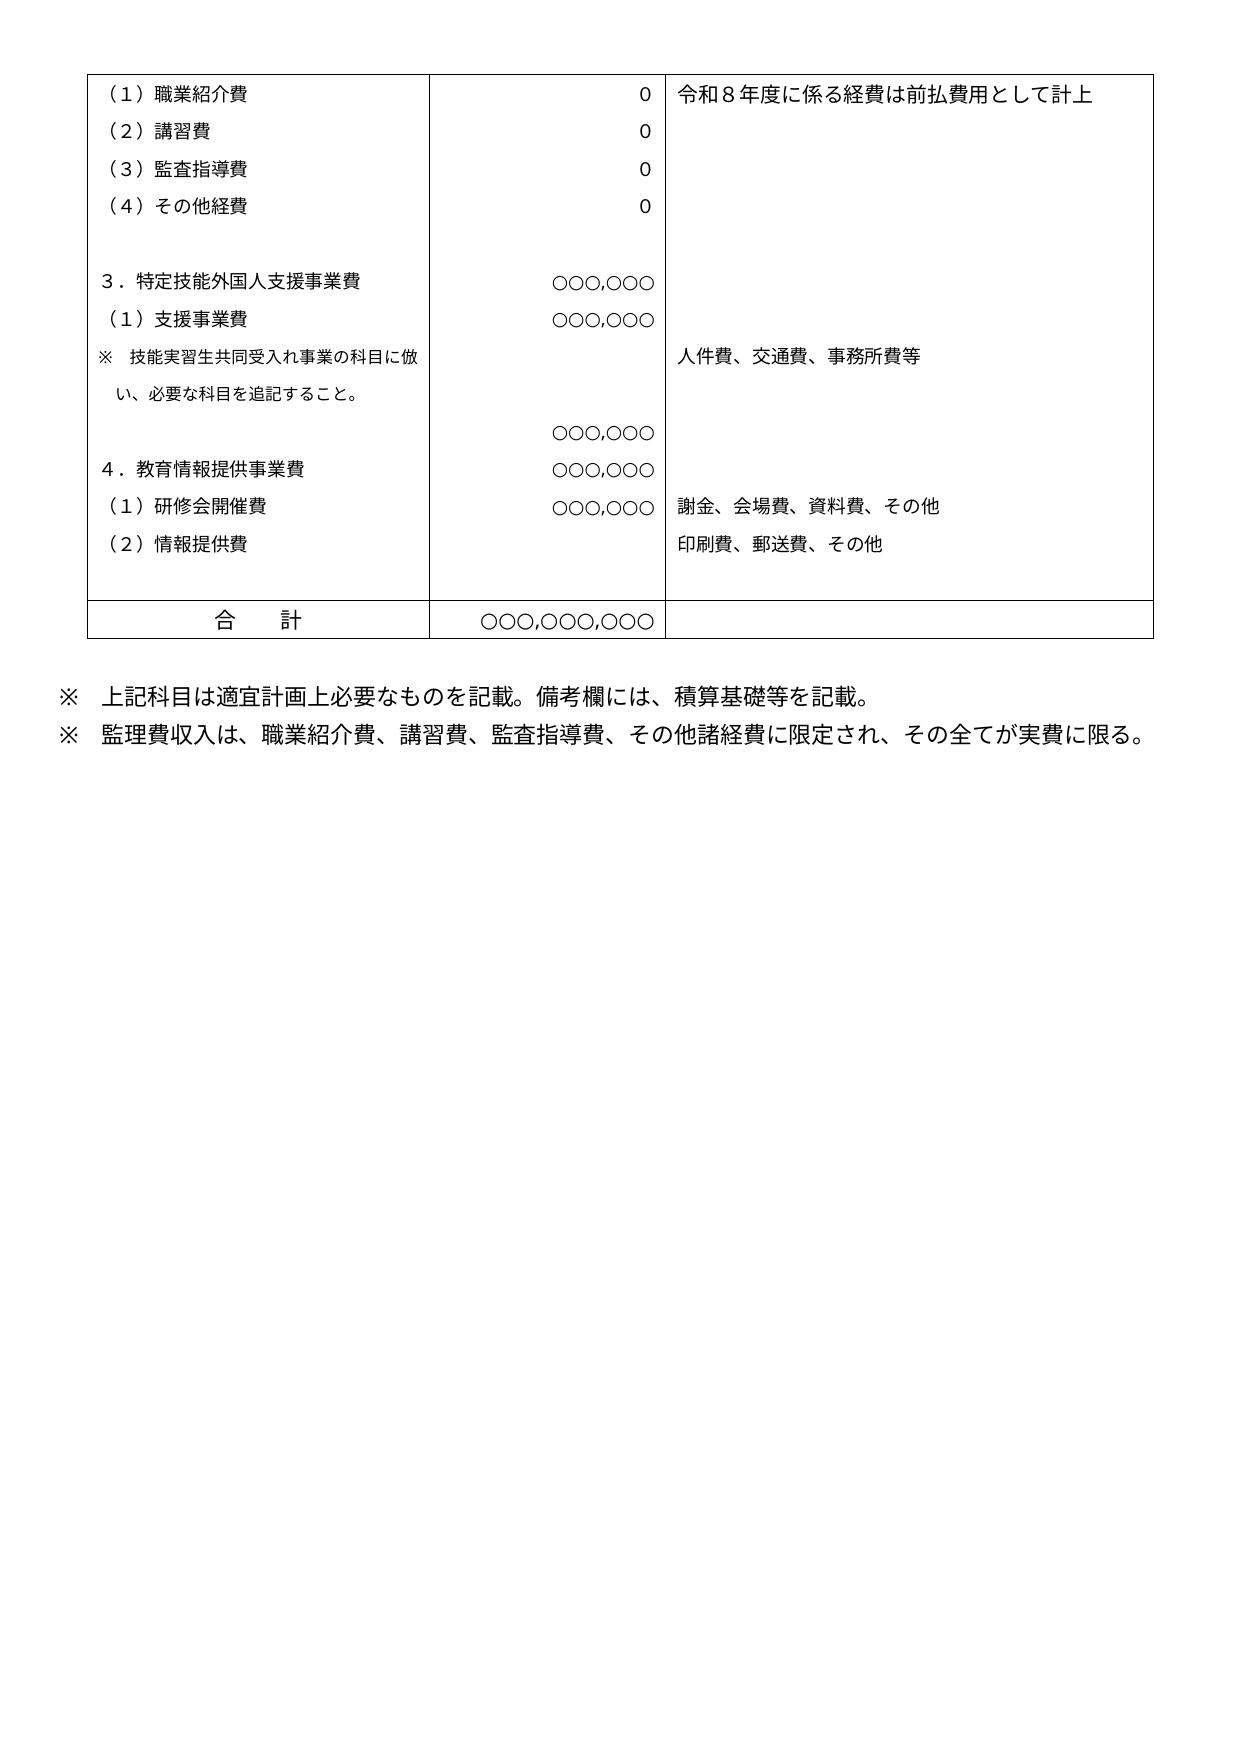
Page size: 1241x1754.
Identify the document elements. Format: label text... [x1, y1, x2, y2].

text ※ 上記科目は適宜計画上必要なものを記載。備考欄には、積算基礎等を記載。 [59, 677, 1181, 714]
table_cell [88, 75, 429, 599]
text ※ 監理費収入は、職業紹介費、講習費、監査指導費、その他諸経費に限定され、その全てが実費に限る。 [59, 714, 1181, 752]
table_cell 合 計 [88, 601, 429, 638]
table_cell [430, 75, 665, 599]
table_cell ○○○,○○○,○○○ [430, 601, 665, 638]
table_cell [666, 601, 1153, 638]
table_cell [666, 75, 1153, 599]
